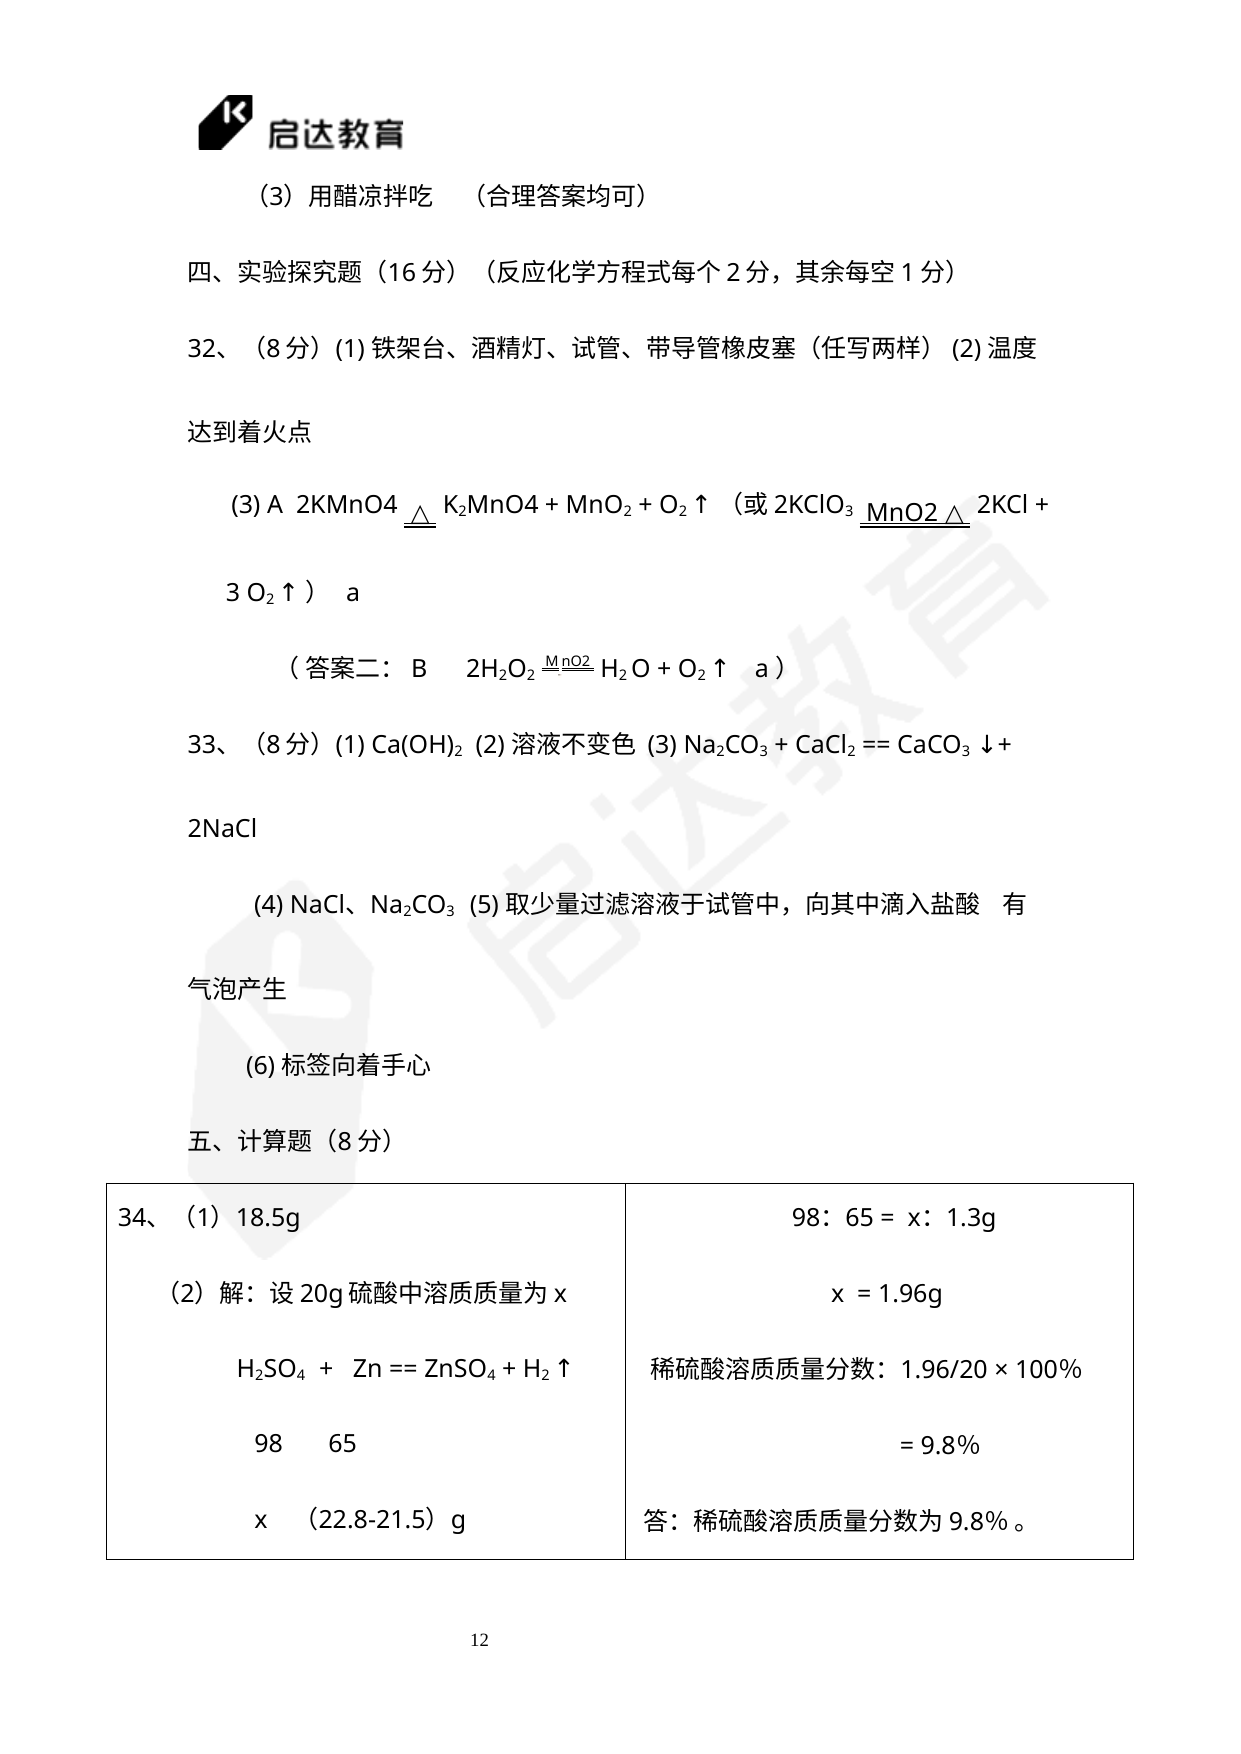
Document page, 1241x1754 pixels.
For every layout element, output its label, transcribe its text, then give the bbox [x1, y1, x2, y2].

text （ 答案二： B 2H2O2 MnO2 H2 O + O2 ↑ a ） [225, 634, 1053, 699]
table_header 34、（1）18.5g （2）解：设20g硫酸中溶质质量为x H2SO4 + Zn == ZnSO4 + H2 ↑ 98 65 x （22.8-21.5）g [107, 1184, 625, 1559]
text （3）用醋凉拌吃 （合理答案均可） [187, 162, 1053, 227]
list 33、（8分）(1) Ca(OH)2 (2) 溶液不变色 (3) Na2CO3 + CaCl2 == CaCO3 ↓+ 2NaCl [来源:学科网ZXXK] [187, 710, 1053, 859]
list 五、计算题（8分） [187, 1107, 1053, 1172]
picture [198, 95, 404, 150]
table_header 98：65 = x：1.3g x = 1.96g[来源:学.科.网] 稀硫酸溶质质量分数：1.96/20 × 100％ = 9.8％ 答：稀硫酸溶质质量分数为9.8％ 。 [626, 1184, 1133, 1559]
text (3) A 2KMnO4 △ K2MnO4 + MnO2 + O2 ↑ （或 2KClO3 MnO2 △ 2KCl + 3 O2 ↑ ） a [226, 474, 1053, 623]
list 四、实验探究题（16分）（反应化学方程式每个2分，其余每空1分） [187, 238, 1053, 303]
text (6) 标签向着手心 [246, 1031, 1053, 1096]
list (4) NaCl、Na2CO3 (5) 取少量过滤溶液于试管中，向其中滴入盐酸 有气泡产生 [187, 870, 1053, 1020]
list 32、（8分）(1) 铁架台、酒精灯、试管、带导管橡皮塞（任写两样） (2) 温度达到着火点 [187, 314, 1053, 463]
